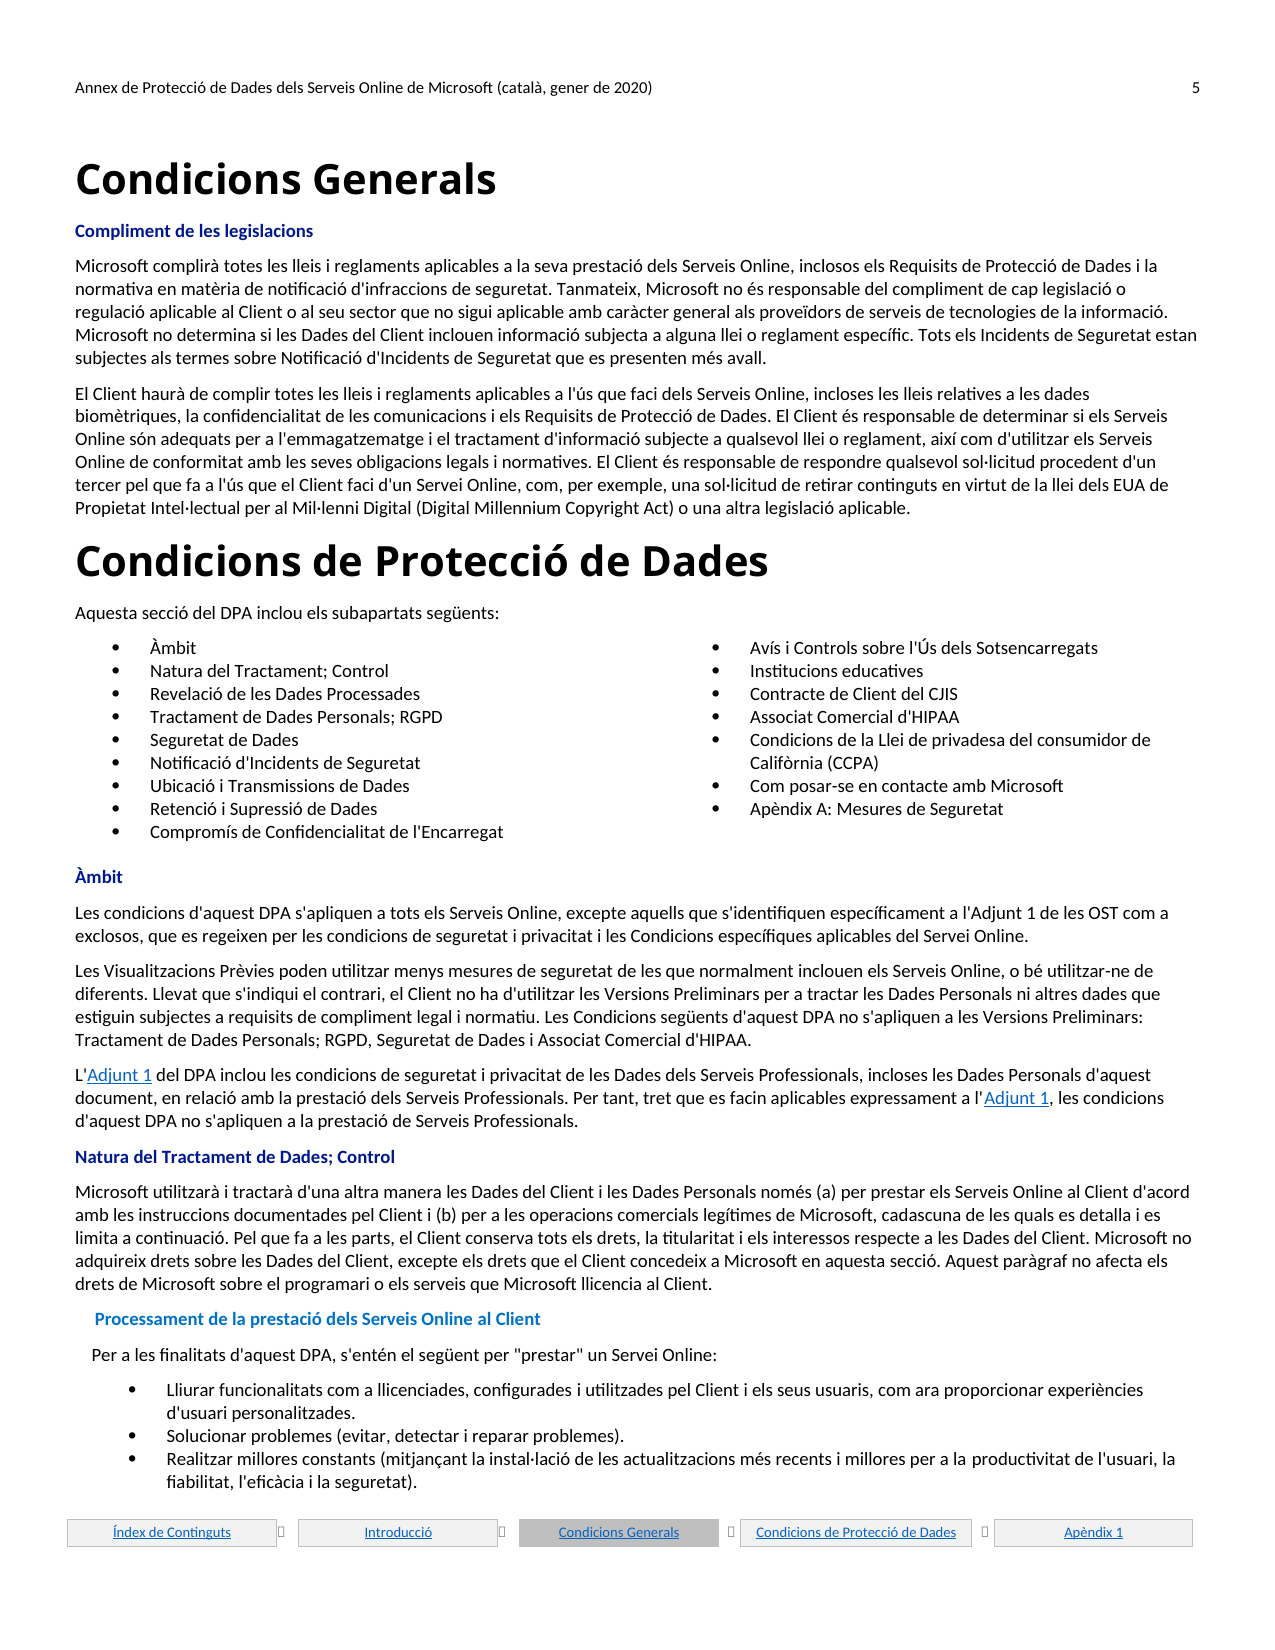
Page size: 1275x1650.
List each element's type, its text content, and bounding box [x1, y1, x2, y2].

list Natura del Tractament; Control [112, 659, 600, 682]
subtitle Natura del Tractament de Dades; Control [75, 1145, 1200, 1168]
list Solucionar problemes (evitar, detectar i reparar problemes). [129, 1424, 1200, 1447]
list Apèndix A: Mesures de Seguretat [712, 797, 1200, 820]
list Condicions de la Llei de privadesa del consumidor de Califòrnia (CCPA) [712, 728, 1200, 774]
subtitle Àmbit [75, 866, 1200, 888]
list Microsoft complirà totes les lleis i reglaments aplicables a la seva prestació dels Serveis Online, inclosos els Requisits de Protecció de Dades i la normativa en matèria de notificació d'infraccions de seguretat. Tanmateix, Microsoft no és responsable del compliment de cap legislació o regulació aplicable al Client o al seu sector que no sigui aplicable amb caràcter general als proveïdors de serveis de tecnologies de la informació. Microsoft no determina si les Dades del Client inclouen informació subjecta a alguna llei o reglament específic. Tots els Incidents de Seguretat estan subjectes als termes sobre Notificació d'Incidents de Seguretat que es presenten més avall. [75, 255, 1200, 369]
list Compromís de Confidencialitat de l'Encarregat [112, 820, 600, 843]
list Contracte de Client del CJIS [712, 682, 1200, 705]
list Les Visualitzacions Prèvies poden utilitzar menys mesures de seguretat de les que normalment inclouen els Serveis Online, o bé utilitzar-ne de diferents. Llevat que s'indiqui el contrari, el Client no ha d'utilitzar les Versions Preliminars per a tractar les Dades Personals ni altres dades que estiguin subjectes a requisits de compliment legal i normatiu. Les Condicions següents d'aquest DPA no s'apliquen a les Versions Preliminars: Tractament de Dades Personals; RGPD, Seguretat de Dades i Associat Comercial d'HIPAA. [75, 959, 1200, 1051]
subtitle Condicions Generals [75, 150, 1200, 207]
list Lliurar funcionalitats com a llicenciades, configurades i utilitzades pel Client i els seus usuaris, com ara proporcionar experiències d'usuari personalitzades. [129, 1378, 1200, 1424]
list Tractament de Dades Personals; RGPD [112, 705, 600, 728]
subtitle Condicions de Protecció de Dades [75, 532, 1200, 588]
list Seguretat de Dades [112, 728, 600, 751]
list Realitzar millores constants (mitjançant la instal·lació de les actualitzacions més recents i millores per a la productivitat de l'usuari, la fiabilitat, l'eficàcia i la seguretat). [129, 1447, 1200, 1493]
list Associat Comercial d'HIPAA [712, 705, 1200, 728]
list Processament de la prestació dels Serveis Online al Client [94, 1307, 1200, 1330]
list Àmbit [112, 636, 600, 659]
list Avís i Controls sobre l'Ús dels Sotsencarregats [712, 636, 1200, 659]
list Retenció i Supressió de Dades [112, 797, 600, 820]
list L'Adjunt 1 del DPA inclou les condicions de seguretat i privacitat de les Dades dels Serveis Professionals, incloses les Dades Personals d'aquest document, en relació amb la prestació dels Serveis Professionals. Per tant, tret que es facin aplicables expressament a l'Adjunt 1, les condicions d'aquest DPA no s'apliquen a la prestació de Serveis Professionals. [75, 1063, 1200, 1132]
list Per a les finalitats d'aquest DPA, s'entén el següent per "prestar" un Servei Online: [91, 1343, 1200, 1366]
list Institucions educatives [712, 659, 1200, 682]
subtitle Compliment de les legislacions [75, 219, 1200, 242]
list Ubicació i Transmissions de Dades [112, 774, 600, 797]
list Les condicions d'aquest DPA s'apliquen a tots els Serveis Online, excepte aquells que s'identifiquen específicament a l'Adjunt 1 de les OST com a exclosos, que es regeixen per les condicions de seguretat i privacitat i les Condicions específiques aplicables del Servei Online. [75, 901, 1200, 947]
list Microsoft utilitzarà i tractarà d'una altra manera les Dades del Client i les Dades Personals només (a) per prestar els Serveis Online al Client d'acord amb les instruccions documentades pel Client i (b) per a les operacions comercials legítimes de Microsoft, cadascuna de les quals es detalla i es limita a continuació. Pel que fa a les parts, el Client conserva tots els drets, la titularitat i els interessos respecte a les Dades del Client. Microsoft no adquireix drets sobre les Dades del Client, excepte els drets que el Client concedeix a Microsoft en aquesta secció. Aquest paràgraf no afecta els drets de Microsoft sobre el programari o els serveis que Microsoft llicencia al Client. [75, 1180, 1200, 1295]
list Revelació de les Dades Processades [112, 682, 600, 705]
list El Client haurà de complir totes les lleis i reglaments aplicables a l'ús que faci dels Serveis Online, incloses les lleis relatives a les dades biomètriques, la confidencialitat de les comunicacions i els Requisits de Protecció de Dades. El Client és responsable de determinar si els Serveis Online són adequats per a l'emmagatzematge i el tractament d'informació subjecte a qualsevol llei o reglament, així com d'utilitzar els Serveis Online de conformitat amb les seves obligacions legals i normatives. El Client és responsable de respondre qualsevol sol·licitud procedent d'un tercer pel que fa a l'ús que el Client faci d'un Servei Online, com, per exemple, una sol·licitud de retirar continguts en virtut de la llei dels EUA de Propietat Intel·lectual per al Mil·lenni Digital (Digital Millennium Copyright Act) o una altra legislació aplicable. [75, 382, 1200, 519]
list Com posar-se en contacte amb Microsoft [712, 774, 1200, 797]
list Aquesta secció del DPA inclou els subapartats següents: [75, 601, 1200, 624]
list Notificació d'Incidents de Seguretat [112, 751, 600, 774]
